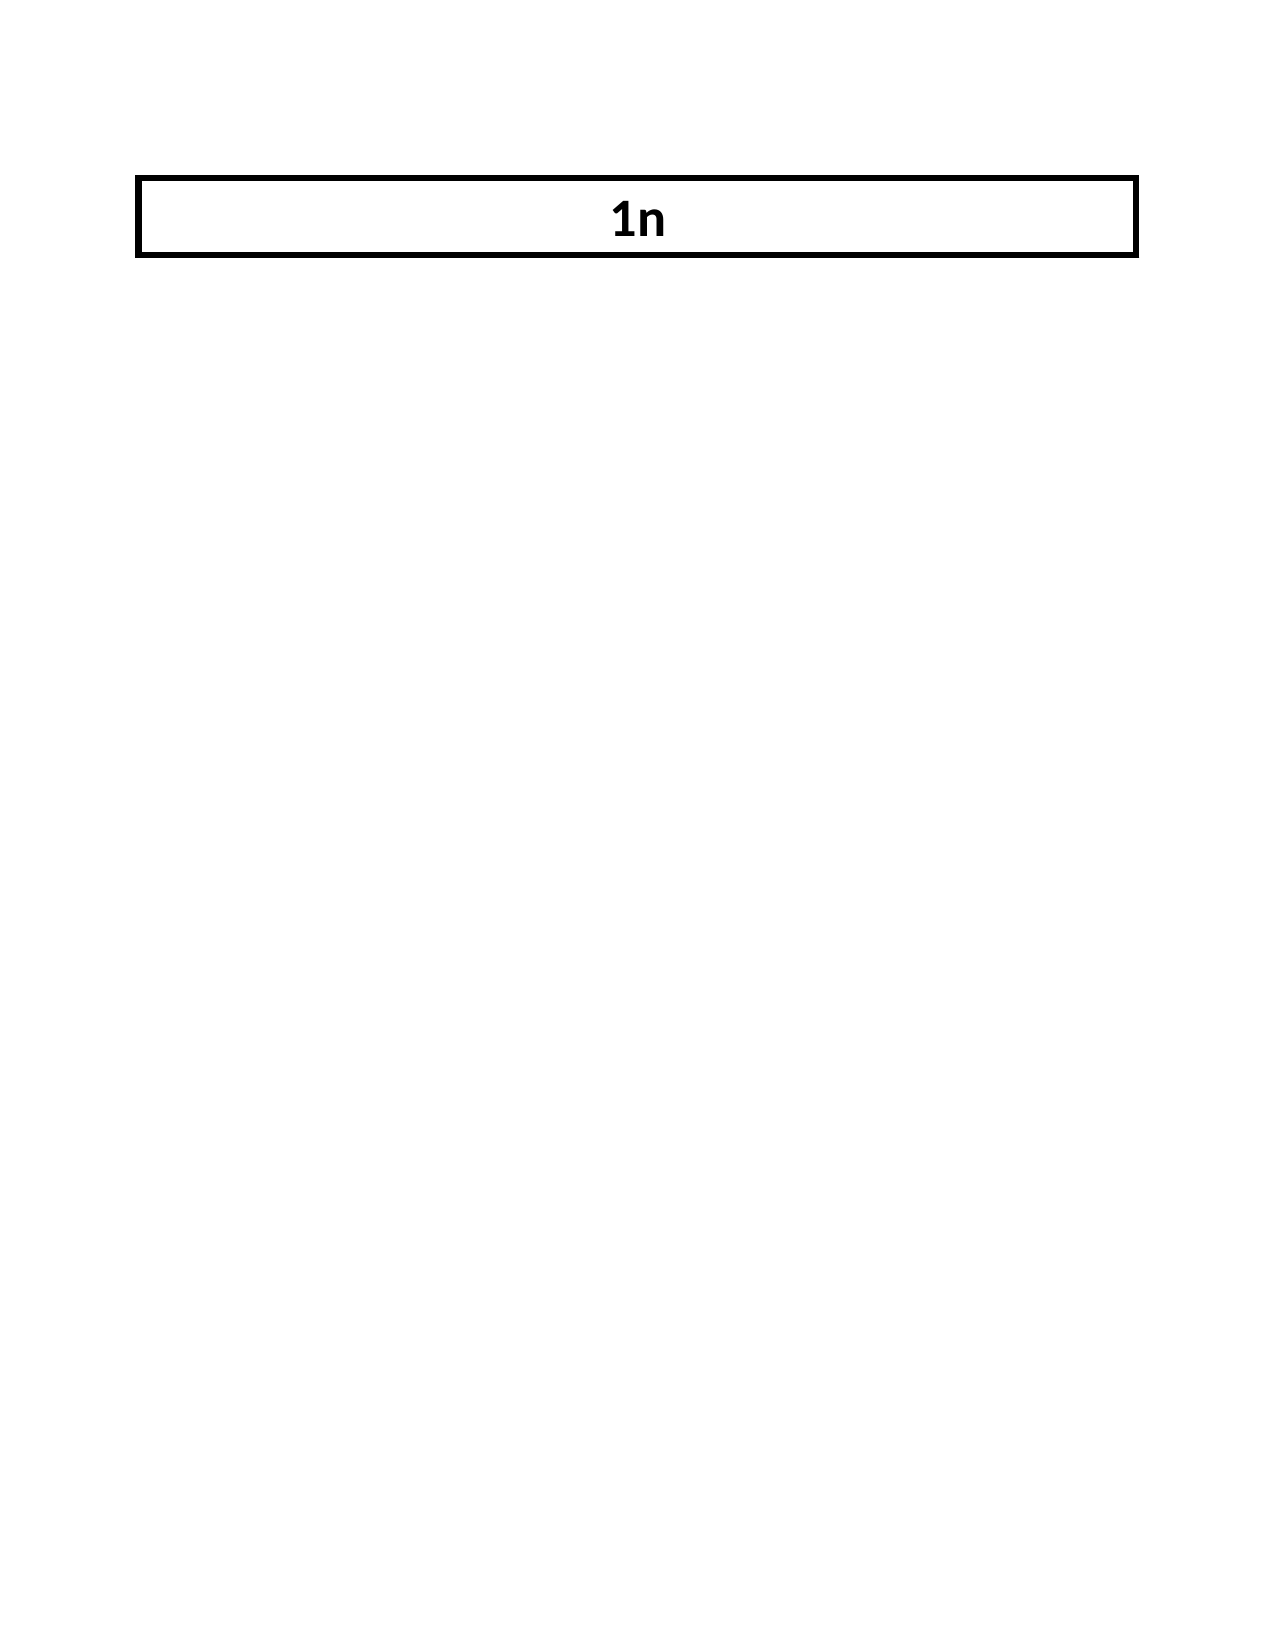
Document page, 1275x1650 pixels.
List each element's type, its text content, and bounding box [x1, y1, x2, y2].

subtitle 1n [142, 181, 1133, 252]
